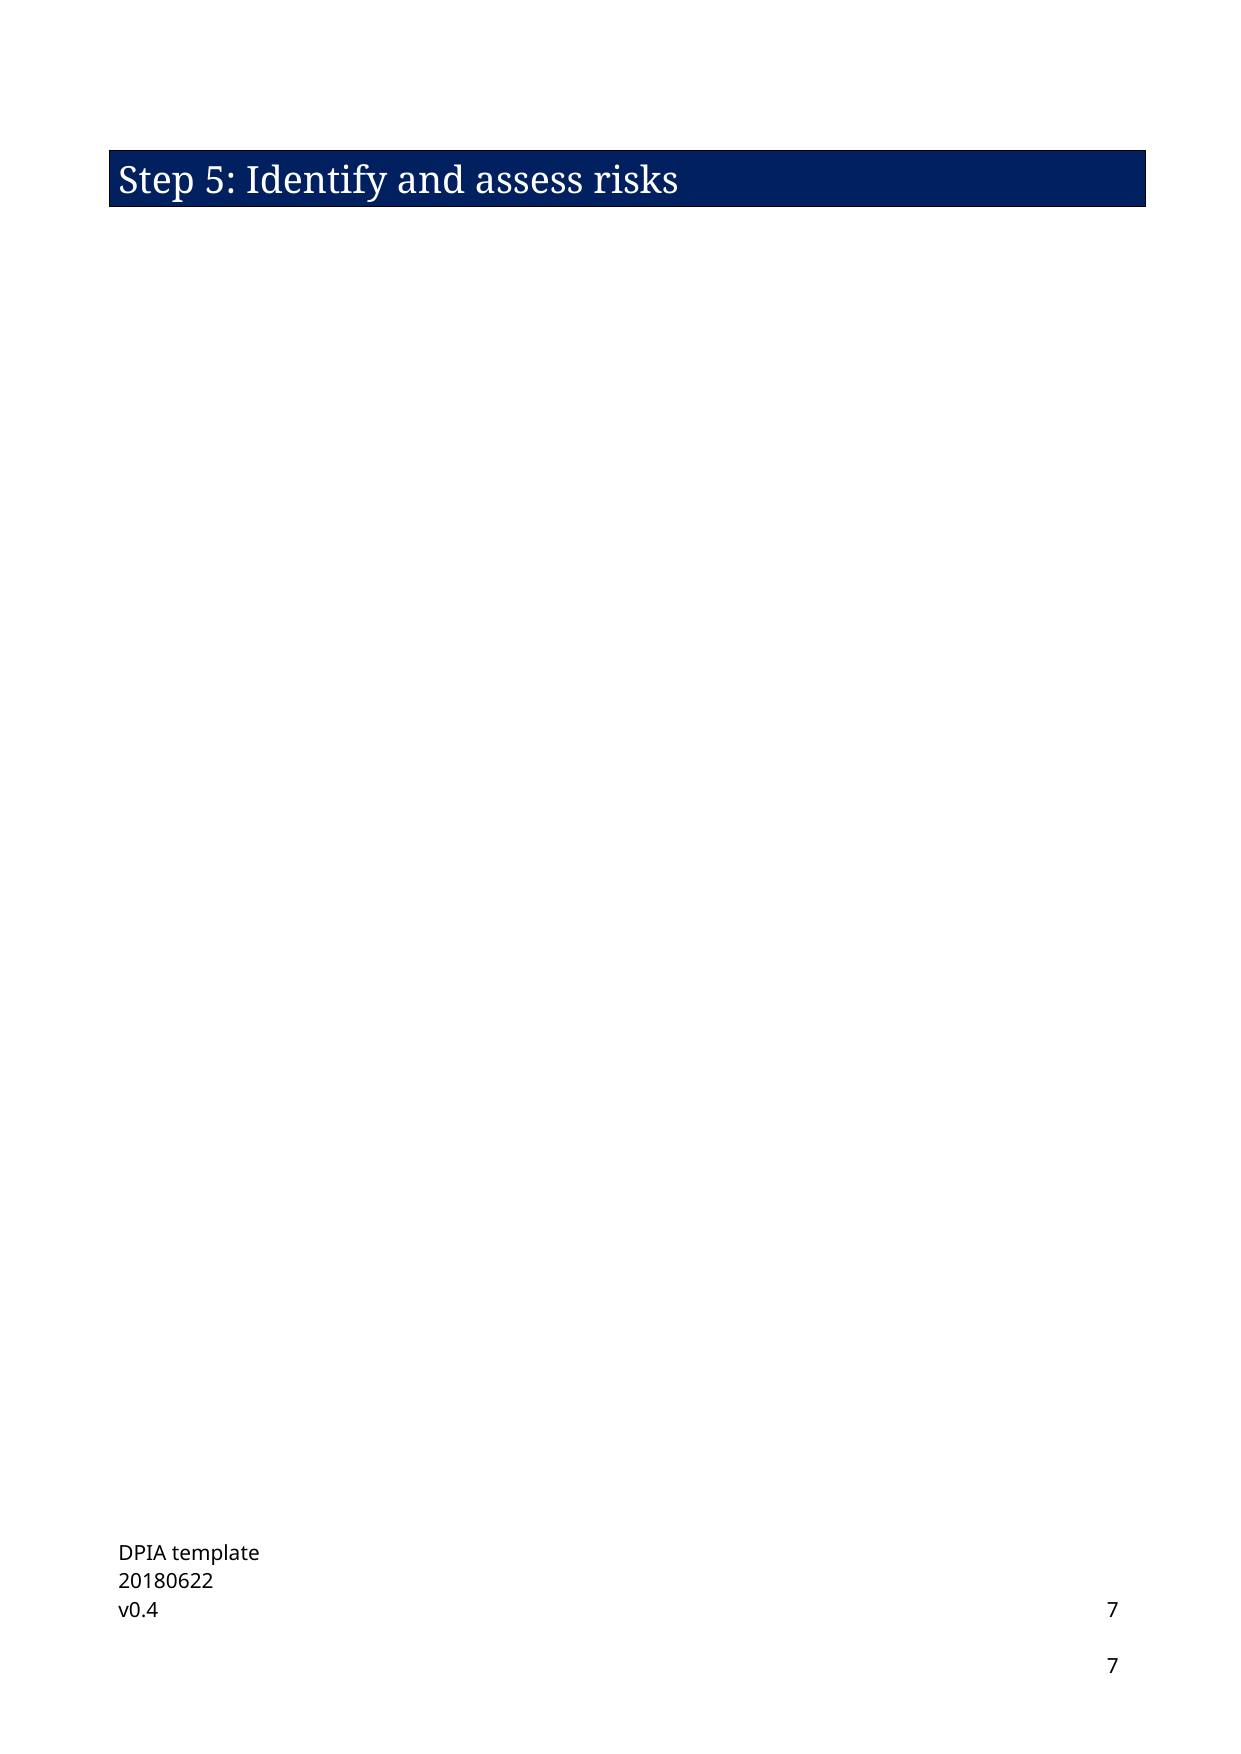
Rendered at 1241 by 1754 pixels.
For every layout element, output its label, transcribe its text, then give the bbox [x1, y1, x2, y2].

subtitle Step 5: Identify and assess risks [110, 151, 1145, 206]
